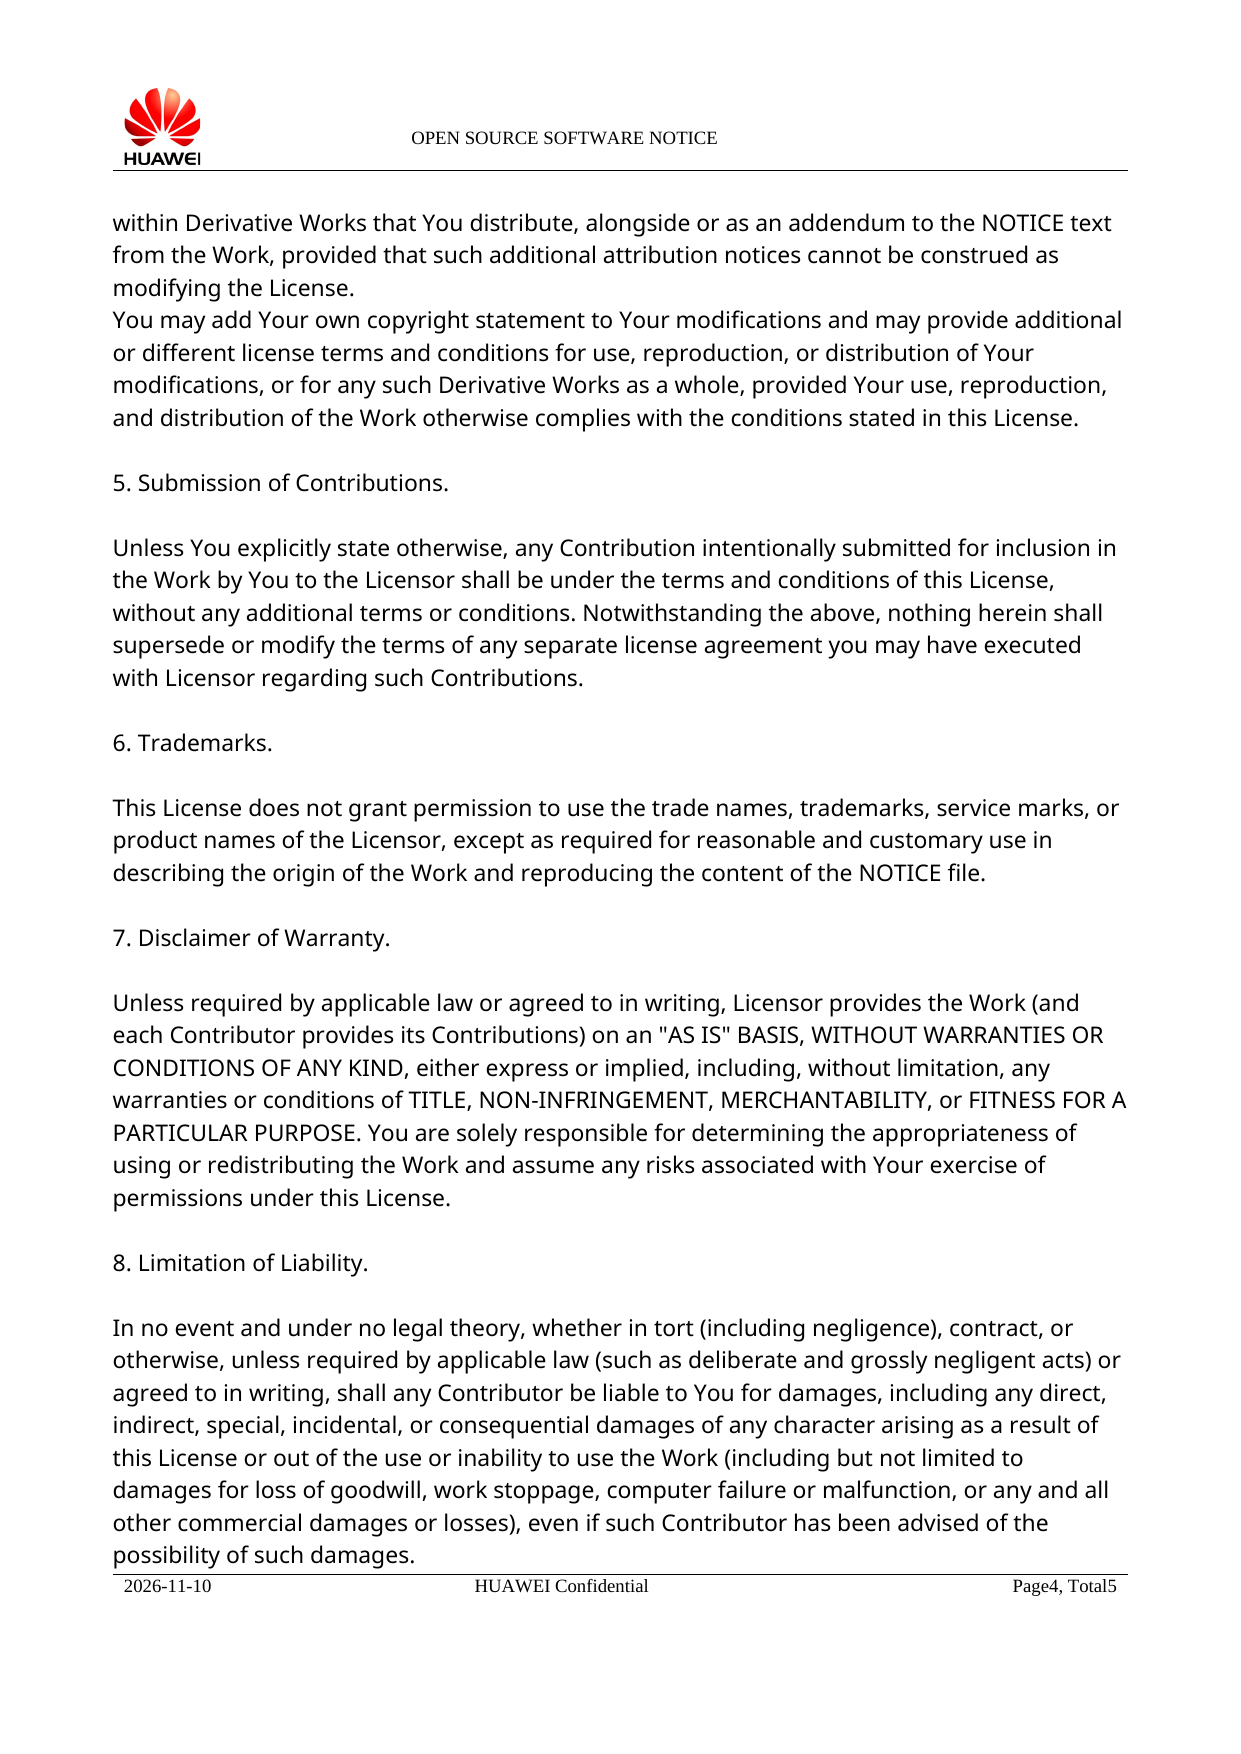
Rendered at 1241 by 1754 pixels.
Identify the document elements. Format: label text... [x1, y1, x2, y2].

text 7. Disclaimer of Warranty. [112, 921, 1128, 954]
text 5. Submission of Contributions. [112, 466, 1128, 499]
text This License does not grant permission to use the trade names, trademarks, service marks, or product names of the Licensor, except as required for reasonable and customary use in describing the origin of the Work and reproducing the content of the NOTICE file. [112, 791, 1128, 889]
text Unless required by applicable law or agreed to in writing, Licensor provides the Work (and each Contributor provides its Contributions) on an "AS IS" BASIS, WITHOUT WARRANTIES OR CONDITIONS OF ANY KIND, either express or implied, including, without limitation, any warranties or conditions of TITLE, NON-INFRINGEMENT, MERCHANTABILITY, or FITNESS FOR A PARTICULAR PURPOSE. You are solely responsible for determining the appropriateness of using or redistributing the Work and assume any risks associated with Your exercise of permissions under this License. [112, 986, 1128, 1214]
text In no event and under no legal theory, whether in tort (including negligence), contract, or otherwise, unless required by applicable law (such as deliberate and grossly negligent acts) or agreed to in writing, shall any Contributor be liable to You for damages, including any direct, indirect, special, incidental, or consequential damages of any character arising as a result of this License or out of the use or inability to use the Work (including but not limited to damages for loss of goodwill, work stoppage, computer failure or malfunction, or any and all other commercial damages or losses), even if such Contributor has been advised of the possibility of such damages. [112, 1311, 1128, 1571]
text You may add Your own copyright statement to Your modifications and may provide additional or different license terms and conditions for use, reproduction, or distribution of Your modifications, or for any such Derivative Works as a whole, provided Your use, reproduction, and distribution of the Work otherwise complies with the conditions stated in this License. [112, 304, 1128, 434]
picture [124, 88, 201, 165]
text Unless You explicitly state otherwise, any Contribution intentionally submitted for inclusion in the Work by You to the Licensor shall be under the terms and conditions of this License, without any additional terms or conditions. Notwithstanding the above, nothing herein shall supersede or modify the terms of any separate license agreement you may have executed with Licensor regarding such Contributions. [112, 531, 1128, 694]
text 8. Limitation of Liability. [112, 1246, 1128, 1279]
text 6. Trademarks. [112, 726, 1128, 759]
